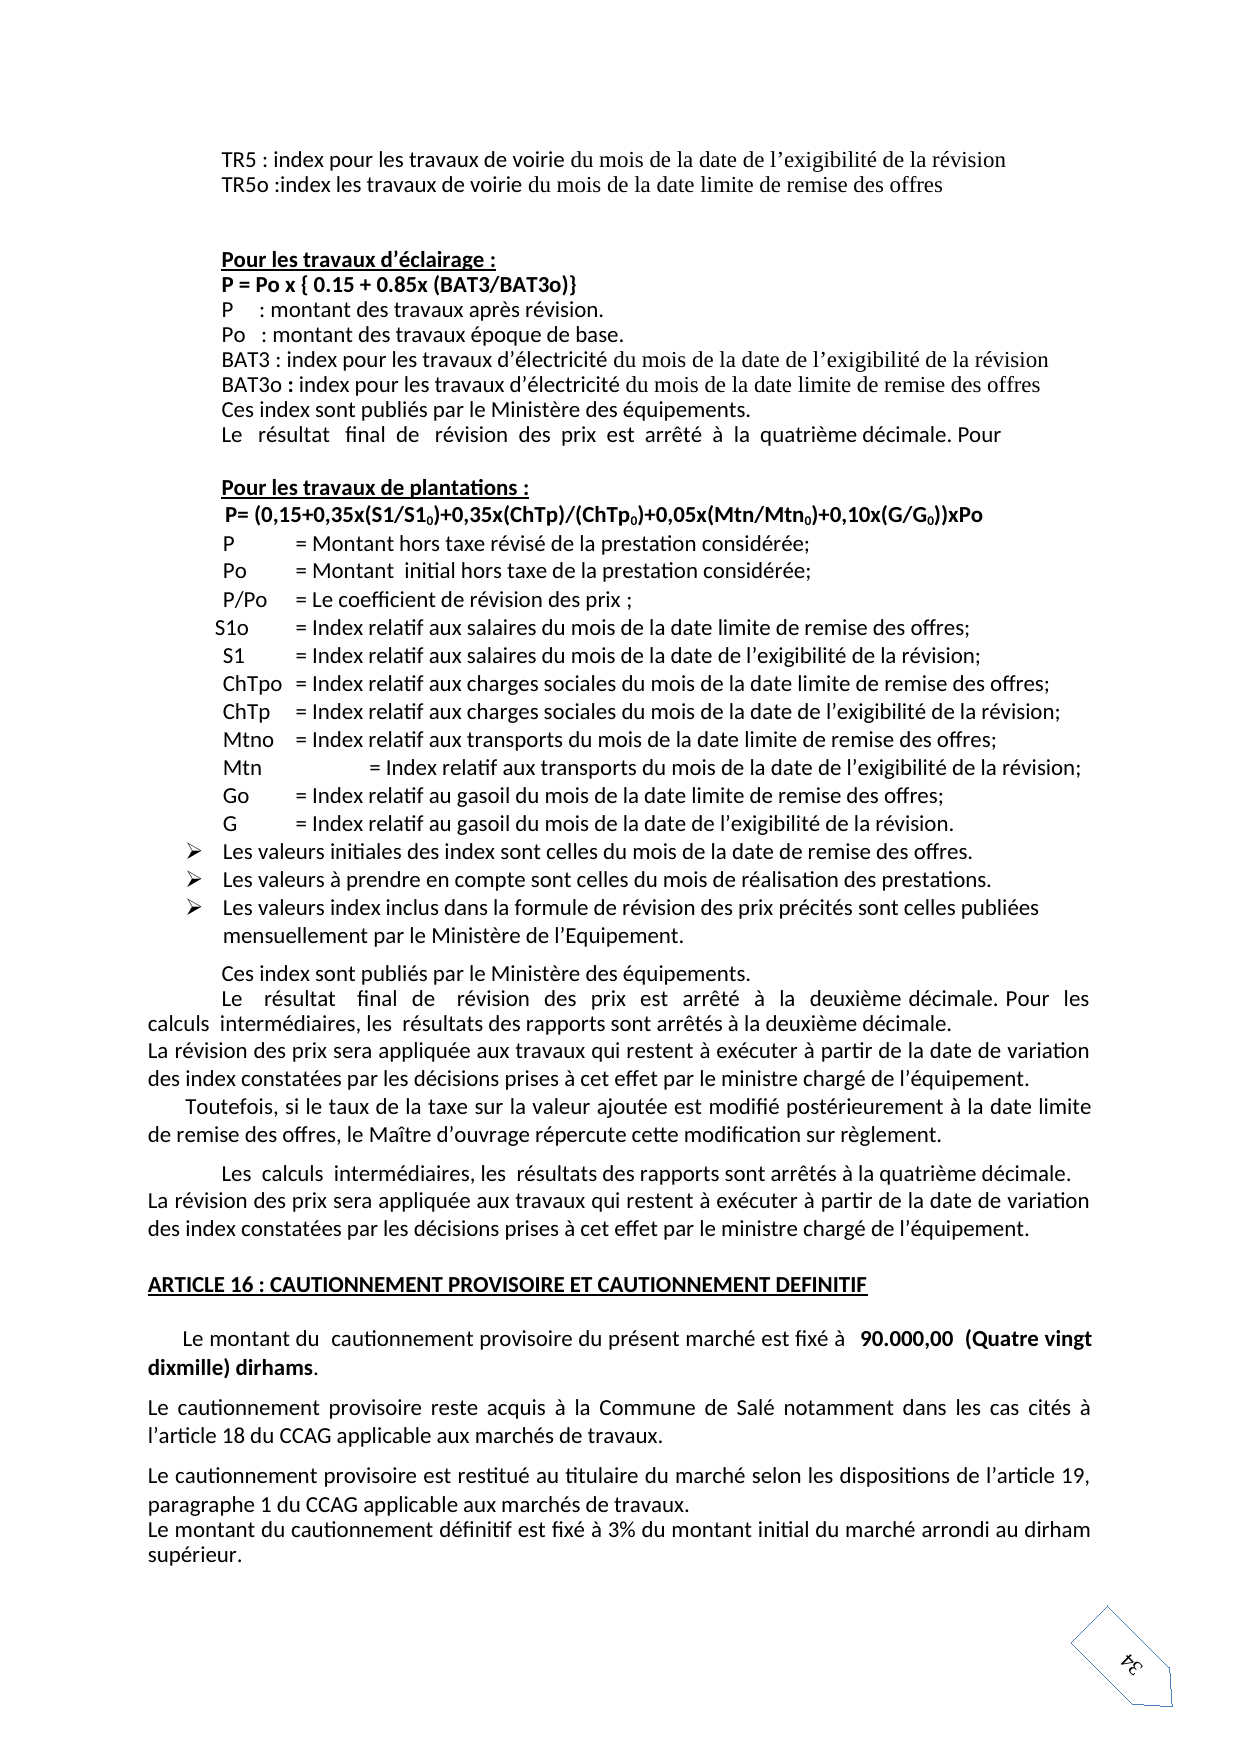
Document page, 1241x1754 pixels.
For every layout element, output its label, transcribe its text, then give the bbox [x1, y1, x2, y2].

text BAT3o : index pour les travaux d’électricité du mois de la date limite de remise des offres [148, 373, 1093, 398]
text BAT3 : index pour les travaux d’électricité du mois de la date de l’exigibilité de la révision [148, 348, 1093, 373]
text Toutefois, si le taux de la taxe sur la valeur ajoutée est modifié postérieurement à la date limite de remise des offres, le Maître d’ouvrage répercute cette modification sur règlement. [148, 1092, 1093, 1148]
text TR5 : index pour les travaux de voirie du mois de la date de l’exigibilité de la révision [148, 148, 1093, 173]
text P/Po = Le coefficient de révision des prix ; [223, 585, 1093, 613]
text Le montant du cautionnement définitif est fixé à 3% du montant initial du marché arrondi au dirham supérieur. [148, 1518, 1093, 1568]
text G = Index relatif au gasoil du mois de la date de l’exigibilité de la révision. [223, 809, 1093, 837]
text S1o = Index relatif aux salaires du mois de la date limite de remise des offres; [148, 613, 1093, 641]
text P= (0,15+0,35x(S1/S10)+0,35x(ChTp)/(ChTp0)+0,05x(Mtn/Mtn0)+0,10x(G/G0))xPo [148, 501, 1093, 529]
text Mtno = Index relatif aux transports du mois de la date limite de remise des offres; [223, 725, 1093, 753]
text Le cautionnement provisoire reste acquis à la Commune de Salé notamment dans les cas cités à l’article 18 du CCAG applicable aux marchés de travaux. [148, 1393, 1093, 1449]
text P = Po x { 0.15 + 0.85x (BAT3/BAT3o)} [148, 273, 1093, 298]
text Ces index sont publiés par le Ministère des équipements. [148, 398, 1093, 423]
text TR5o :index les travaux de voirie du mois de la date limite de remise des offres [148, 173, 1093, 198]
list Les valeurs index inclus dans la formule de révision des prix précités sont celles publiées mensuellement par le Ministère de l’Equipement. [185, 893, 1093, 949]
text Go = Index relatif au gasoil du mois de la date limite de remise des offres; [223, 781, 1093, 809]
text P : montant des travaux après révision. [148, 298, 1093, 323]
text Po = Montant initial hors taxe de la prestation considérée; [223, 557, 1093, 585]
text Ces index sont publiés par le Ministère des équipements. [148, 961, 1093, 986]
text Le résultat final de révision des prix est arrêté à la deuxième décimale. Pour les calculs intermédiaires, les résultats des rapports sont arrêtés à la deuxième décimale. [148, 986, 1093, 1036]
text Mtn = Index relatif aux transports du mois de la date de l’exigibilité de la révision; [223, 753, 1093, 781]
text La révision des prix sera appliquée aux travaux qui restent à exécuter à partir de la date de variation des index constatées par les décisions prises à cet effet par le ministre chargé de l’équipement. [148, 1186, 1093, 1242]
text Pour les travaux de plantations : [148, 476, 1093, 501]
list Les valeurs à prendre en compte sont celles du mois de réalisation des prestations. [185, 865, 1093, 893]
text Le cautionnement provisoire est restitué au titulaire du marché selon les dispositions de l’article 19, paragraphe 1 du CCAG applicable aux marchés de travaux. [148, 1462, 1093, 1518]
list Les valeurs initiales des index sont celles du mois de la date de remise des offres. [185, 837, 1093, 865]
text La révision des prix sera appliquée aux travaux qui restent à exécuter à partir de la date de variation des index constatées par les décisions prises à cet effet par le ministre chargé de l’équipement. [148, 1036, 1093, 1092]
text Les calculs intermédiaires, les résultats des rapports sont arrêtés à la quatrième décimale. [148, 1161, 1093, 1186]
text Pour les travaux d’éclairage : [148, 248, 1093, 273]
text ChTpo = Index relatif aux charges sociales du mois de la date limite de remise des offres; [223, 669, 1093, 697]
text S1 = Index relatif aux salaires du mois de la date de l’exigibilité de la révision; [223, 641, 1093, 669]
text Po : montant des travaux époque de base. [148, 323, 1093, 348]
text Le montant du cautionnement provisoire du présent marché est fixé à 90.000,00 (Quatre vingt dixmille) dirhams. [148, 1324, 1093, 1381]
text Le résultat final de révision des prix est arrêté à la quatrième décimale. Pour [148, 423, 1093, 448]
text ChTp = Index relatif aux charges sociales du mois de la date de l’exigibilité de la révision; [223, 697, 1093, 725]
text P = Montant hors taxe révisé de la prestation considérée; [223, 529, 1093, 557]
text ARTICLE 16 : CAUTIONNEMENT PROVISOIRE ET CAUTIONNEMENT DEFINITIF [148, 1270, 1077, 1298]
